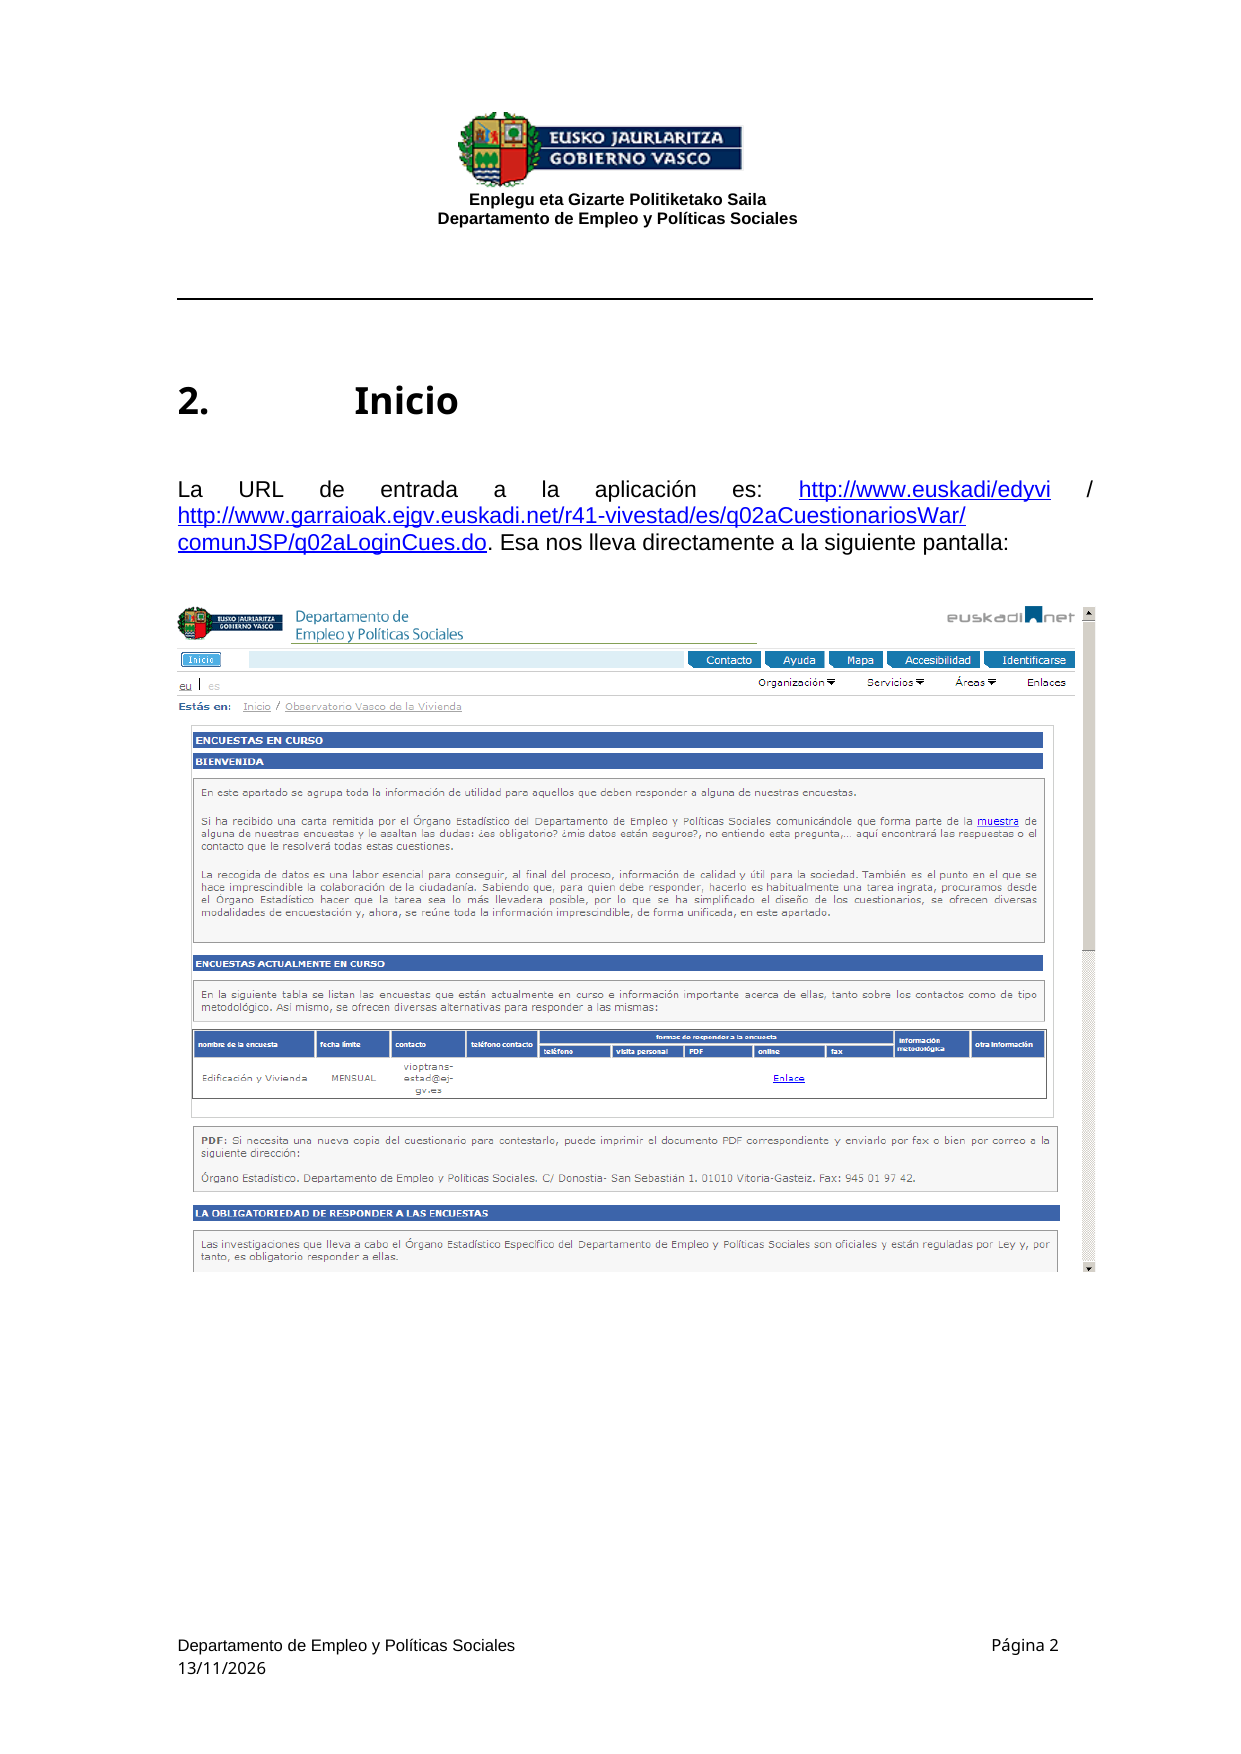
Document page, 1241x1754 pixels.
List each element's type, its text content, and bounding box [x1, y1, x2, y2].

subtitle Inicio [177, 375, 1093, 426]
picture [458, 112, 745, 249]
text La URL de entrada a la aplicación es: http://www.euskadi/edyvi / http://www.garraioak.ejgv.euskadi.net/r41-vivestad/es/q02aCuestionariosWar/comunJSP/q02aLoginCues.do. Esa nos lleva directamente a la siguiente pantalla: [177, 476, 1093, 555]
picture [177, 606, 1096, 1272]
